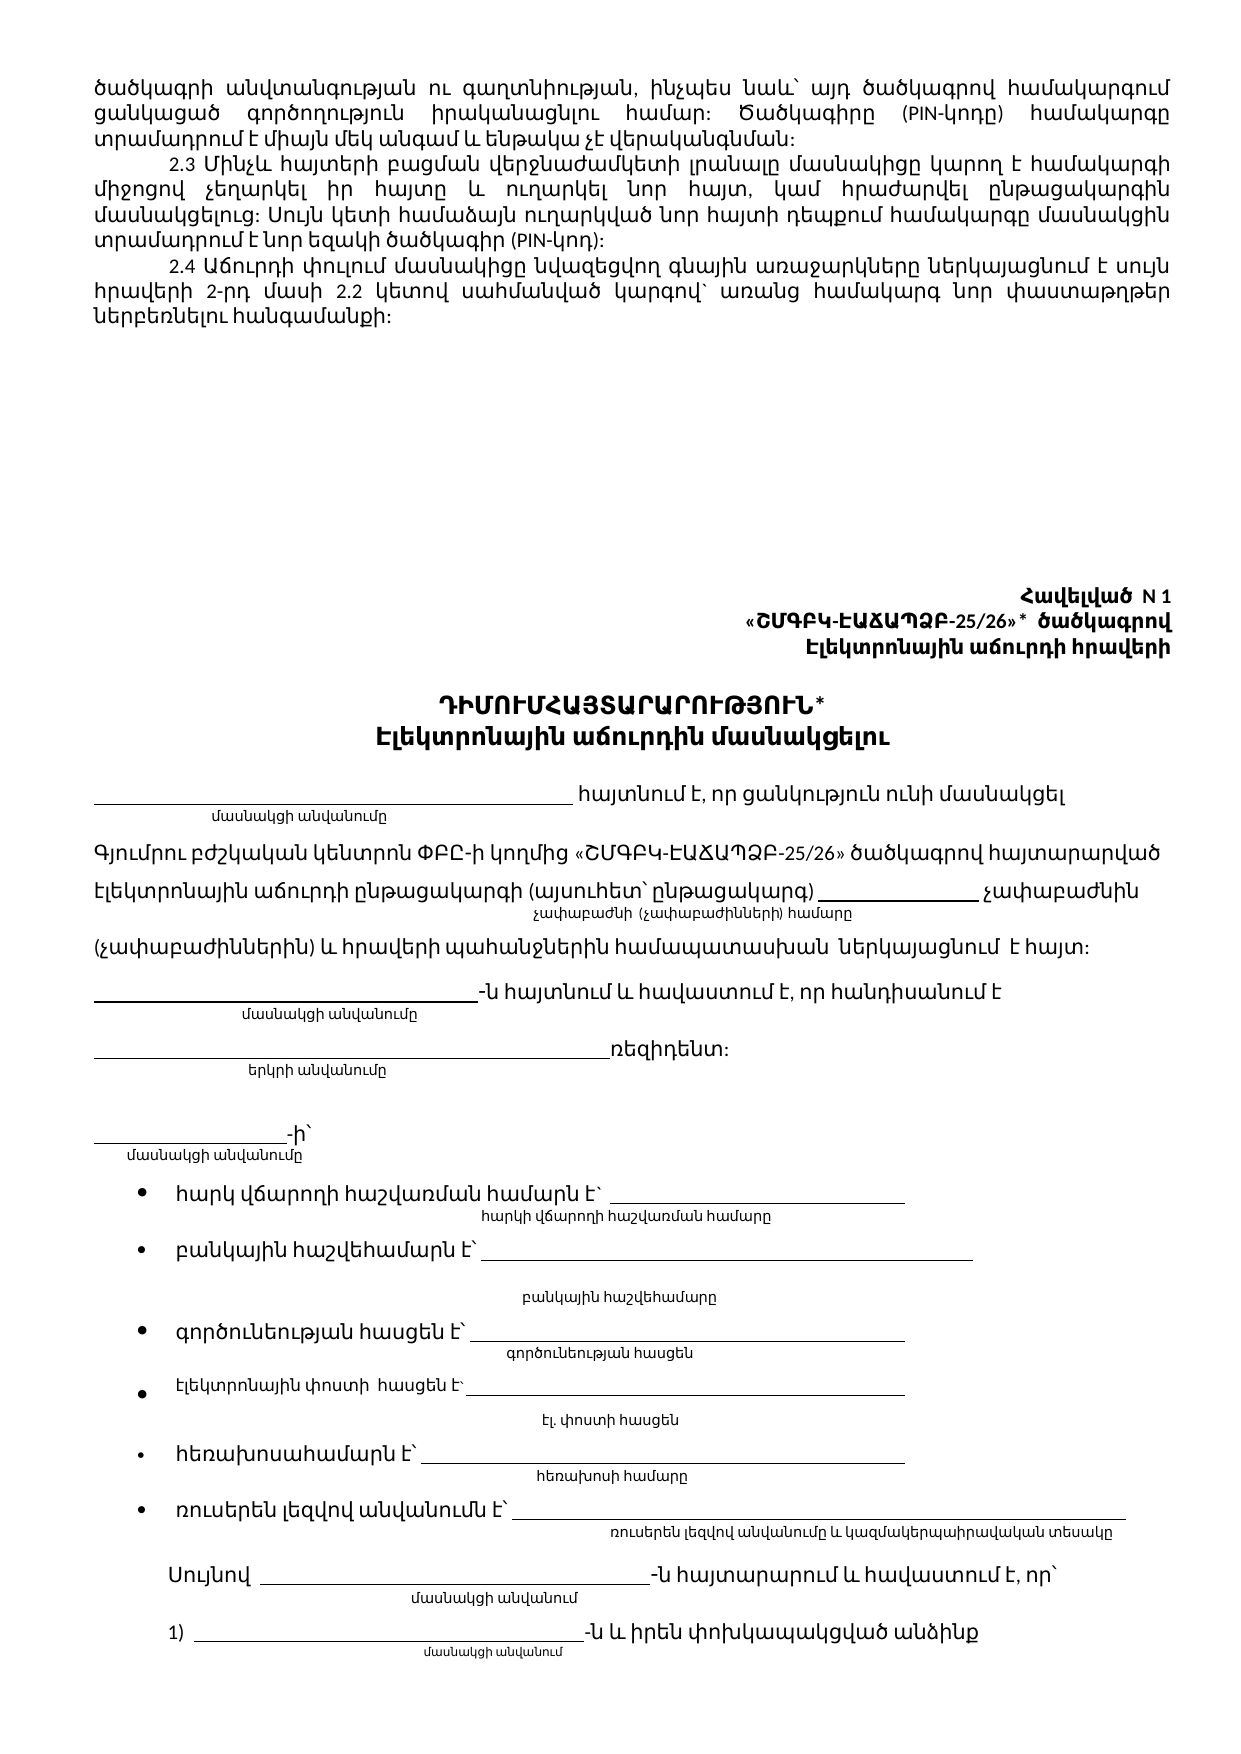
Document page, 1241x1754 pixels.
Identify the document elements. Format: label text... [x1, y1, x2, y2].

text գործունեության հասցեն [94, 1345, 1171, 1375]
text մասնակցի անվանումը [94, 1006, 1171, 1036]
text 2.4 Աճուրդի փուլում մասնակիցը նվազեցվող գնային առաջարկները ներկայացնում է սույն հրավերի 2-րդ մասի 2.2 կետով սահմանված կարգով` առանց համակարգ նոր փաստաթղթեր ներբեռնելու հանգամանքի: [94, 253, 1171, 329]
text բանկային հաշվեհամարը [94, 1288, 1171, 1319]
text «ՇՄԳԲԿ-ԷԱՃԱՊՁԲ-25/26»* ծածկագրով [94, 609, 1171, 634]
text -ն հայտնում և հավաստում է, որ հանդիսանում է [94, 975, 1171, 1006]
list գործունեության հասցեն է՝ [138, 1319, 1171, 1345]
text 1) -ն և իրեն փոխկապակցված անձինք [94, 1619, 1171, 1645]
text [94, 75, 1171, 151]
text էլեկտրոնային աճուրդի ընթացակարգի (այսուհետ՝ ընթացակարգ) չափաբաժնին [94, 878, 1171, 904]
text -ի՝ [94, 1121, 1171, 1146]
text մասնակցի անվանումը [94, 807, 1171, 838]
list բանկային հաշվեհամարն է՝ [138, 1238, 1171, 1288]
text ռեզիդենտ: [94, 1036, 1171, 1061]
text 2.3 Մինչև հայտերի բացման վերջնաժամկետի լրանալը մասնակիցը կարող է համակարգի միջոցով չեղարկել իր հայտը և ուղարկել նոր հայտ, կամ հրաժարվել ընթացակարգին մասնակցելուց: Սույն կետի համաձայն ուղարկված նոր հայտի դեպքում համակարգը մասնակցին տրամադրում է նոր եզակի ծածկագիր (PIN-կոդ): [94, 151, 1171, 253]
text չափաբաժնի (չափաբաժինների) համարը [94, 904, 1171, 934]
text Գյումրու բժշկական կենտրոն ՓԲԸ-ի կողմից «ՇՄԳԲԿ-ԷԱՃԱՊՁԲ-25/26» ծածկագրով հայտարարված [94, 838, 1171, 866]
text Հավելված N 1 [94, 583, 1171, 609]
text երկրի անվանումը [94, 1061, 1171, 1092]
text ԴԻՄՈՒՄՀԱՅՏԱՐԱՐՈՒԹՅՈՒՆ* [94, 690, 1171, 721]
text հարկի վճարողի հաշվառման համարը [94, 1207, 1171, 1238]
text ռուսերեն լեզվով անվանումը և կազմակերպաիրավական տեսակը [536, 1523, 1171, 1553]
text մասնակցի անվանումը [94, 1146, 1171, 1177]
list հարկ վճարողի հաշվառման համարն է` [138, 1177, 1171, 1207]
text Սույնով -ն հայտարարում և հավաստում է, որ՝ [94, 1558, 1171, 1589]
text մասնակցի անվանում [94, 1645, 1171, 1670]
text մասնակցի անվանում [94, 1589, 1171, 1619]
text հեռախոսի համարը [462, 1467, 1171, 1497]
list ռուսերեն լեզվով անվանումն է՝ [138, 1497, 1171, 1523]
text Էլեկտրոնային աճուրդի հրավերի [94, 634, 1171, 659]
subtitle Էլեկտրոնային աճուրդին մասնակցելու [94, 721, 1171, 751]
list էլեկտրոնային փոստի հասցեն է՝ [138, 1375, 1171, 1411]
text (չափաբաժիններին) և հրավերի պահանջներին համապատասխան ներկայացնում է հայտ: [94, 934, 1171, 960]
list հեռախոսահամարն է՝ [138, 1441, 1171, 1467]
text էլ. փոստի հասցեն [94, 1411, 1171, 1441]
text հայտնում է, որ ցանկություն ունի մասնակցել [94, 782, 1171, 807]
